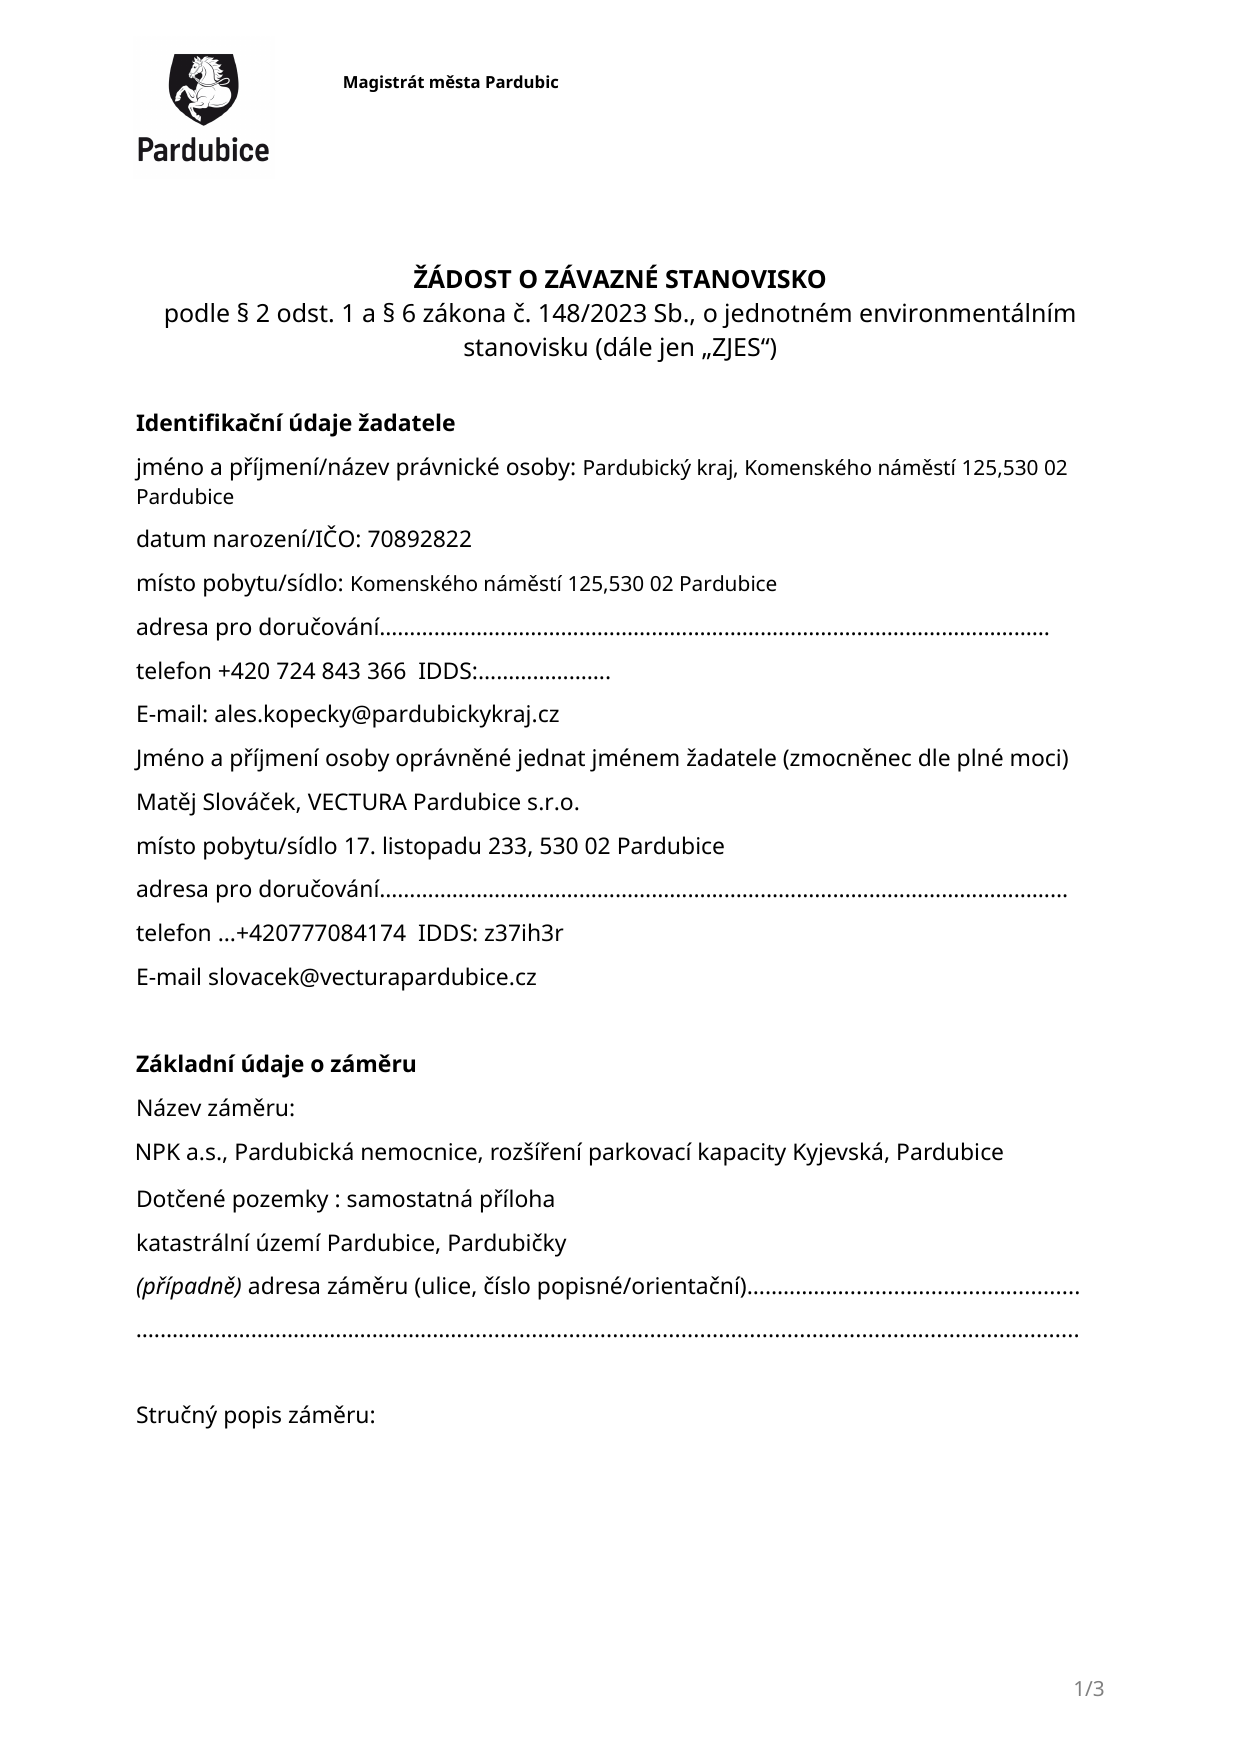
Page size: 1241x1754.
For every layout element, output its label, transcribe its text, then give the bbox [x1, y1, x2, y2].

picture [132, 36, 275, 179]
text jméno a příjmení/název právnické osoby: Pardubický kraj, Komenského náměstí 125,530 02 Pardubice [136, 451, 1104, 511]
text Matěj Slováček, VECTURA Pardubice s.r.o. [136, 786, 1104, 817]
text E-mail: ales.kopecky@pardubickykraj.cz [136, 698, 1104, 729]
text Dotčené pozemky : samostatná příloha [136, 1183, 1104, 1214]
text Magistrát města Pardubic [343, 76, 1104, 92]
text telefon +420 724 843 366 IDDS:…………………. [136, 654, 1104, 686]
text Jméno a příjmení osoby oprávněné jednat jménem žadatele (zmocněnec dle plné moci) [136, 742, 1104, 773]
text telefon …+420777084174 IDDS: z37ih3r [136, 917, 1104, 948]
text datum narození/IČO: 70892822 [136, 523, 1104, 554]
text podle § 2 odst. 1 a § 6 zákona č. 148/2023 Sb., o jednotném environmentálním stanovisku (dále jen „ZJES“) [136, 296, 1104, 364]
text katastrální území Pardubice, Pardubičky [136, 1226, 1104, 1258]
text Název záměru: [136, 1092, 1104, 1123]
text místo pobytu/sídlo 17. listopadu 233, 530 02 Pardubice [136, 829, 1104, 861]
text E-mail slovacek@vecturapardubice.cz [136, 961, 1104, 992]
text Stručný popis záměru: [136, 1399, 1104, 1430]
text ŽÁDOST O ZÁVAZNÉ STANOVISKO [136, 261, 1104, 296]
text adresa pro doručování…………………………………………………………………………………………………… [136, 873, 1104, 904]
text adresa pro doručování………………………………………………………………………………………………… [136, 611, 1104, 642]
text (případně) adresa záměru (ulice, číslo popisné/orientační) [136, 1270, 1104, 1301]
text Základní údaje o záměru [136, 1048, 1104, 1079]
text místo pobytu/sídlo: Komenského náměstí 125,530 02 Pardubice [136, 567, 1104, 598]
text Identifikační údaje žadatele [136, 407, 1104, 439]
text NPK a.s., Pardubická nemocnice, rozšíření parkovací kapacity Kyjevská, Pardubice [134, 1136, 1104, 1167]
